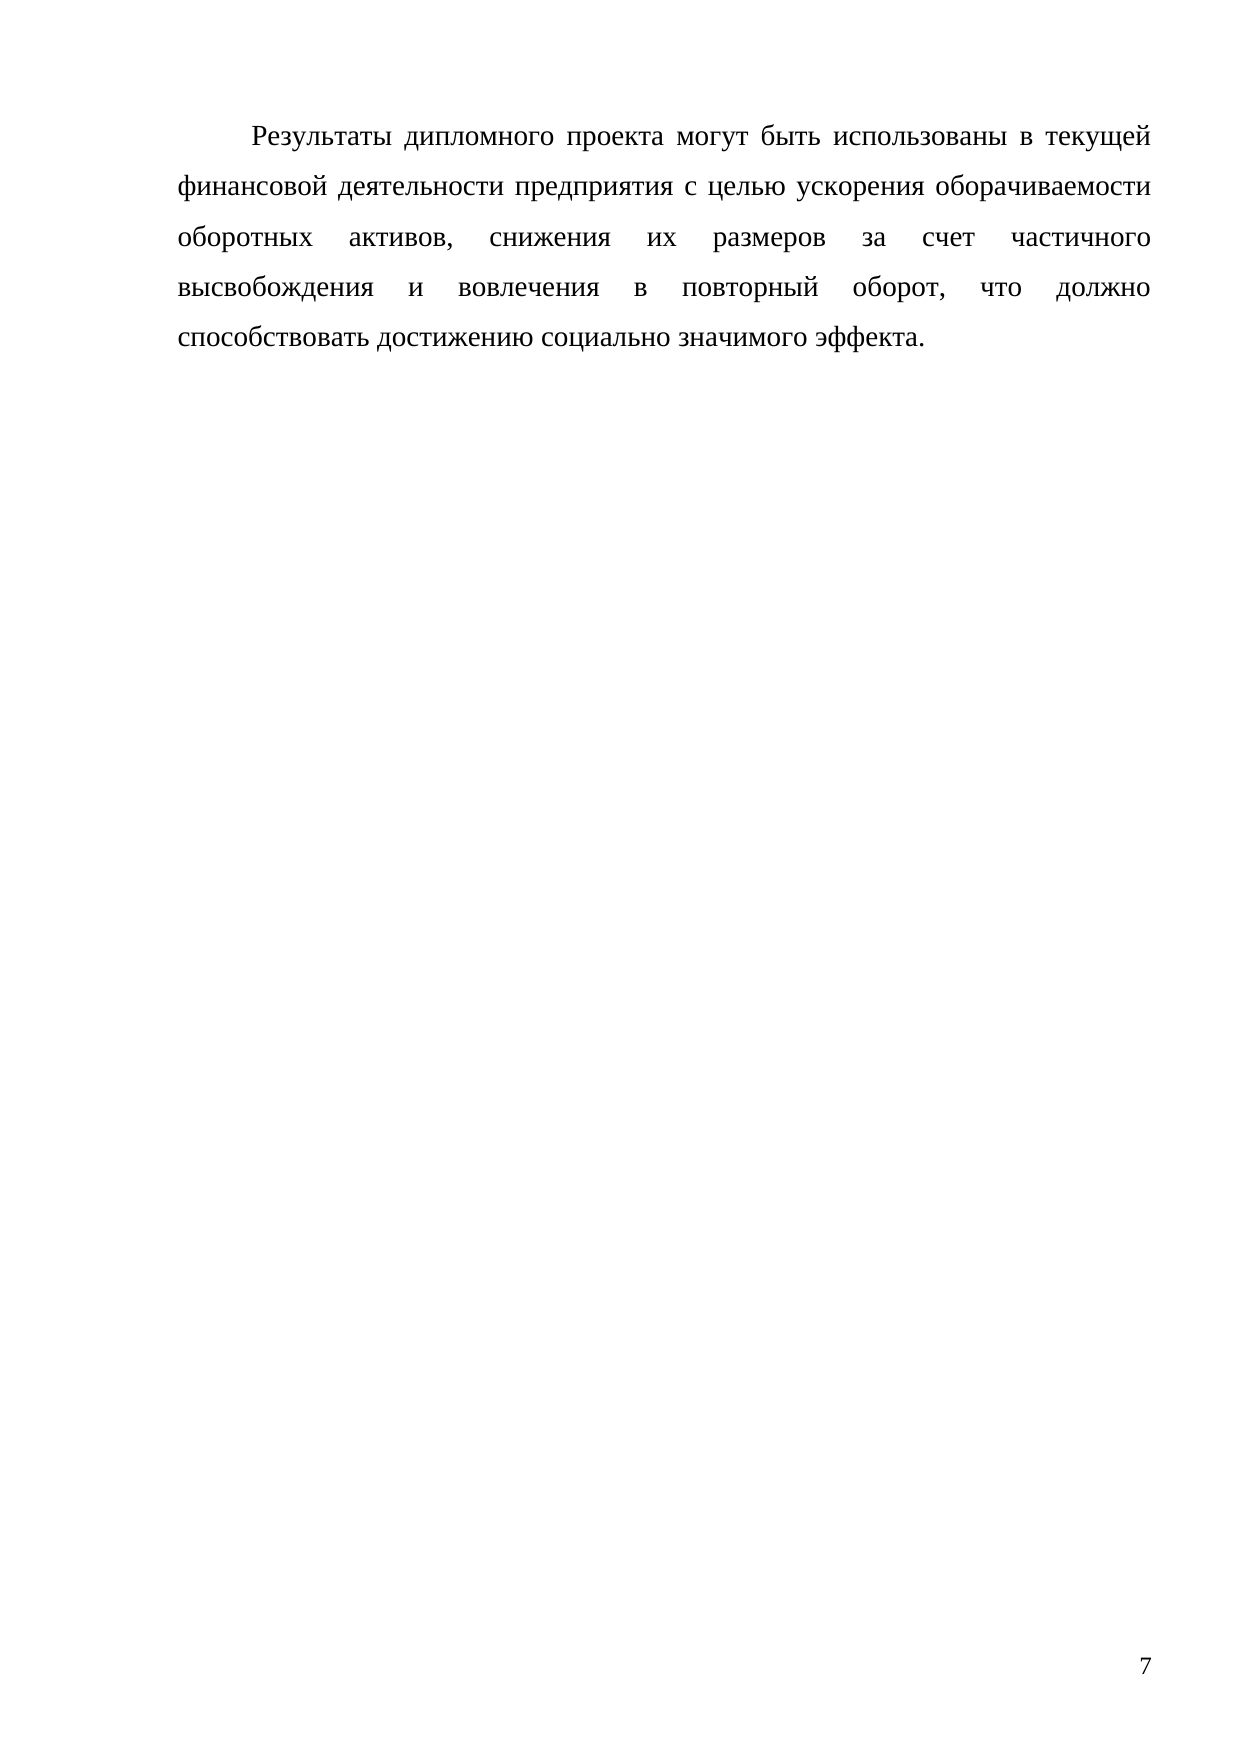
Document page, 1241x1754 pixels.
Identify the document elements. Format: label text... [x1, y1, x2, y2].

text Результаты дипломного проекта могут быть использованы в текущей финансовой деятельности предприятия с целью ускорения оборачиваемости оборотных активов, снижения их размеров за счет частичного высвобождения и вовлечения в повторный оборот, что должно способствовать достижению социально значимого эффекта. [177, 118, 1152, 353]
